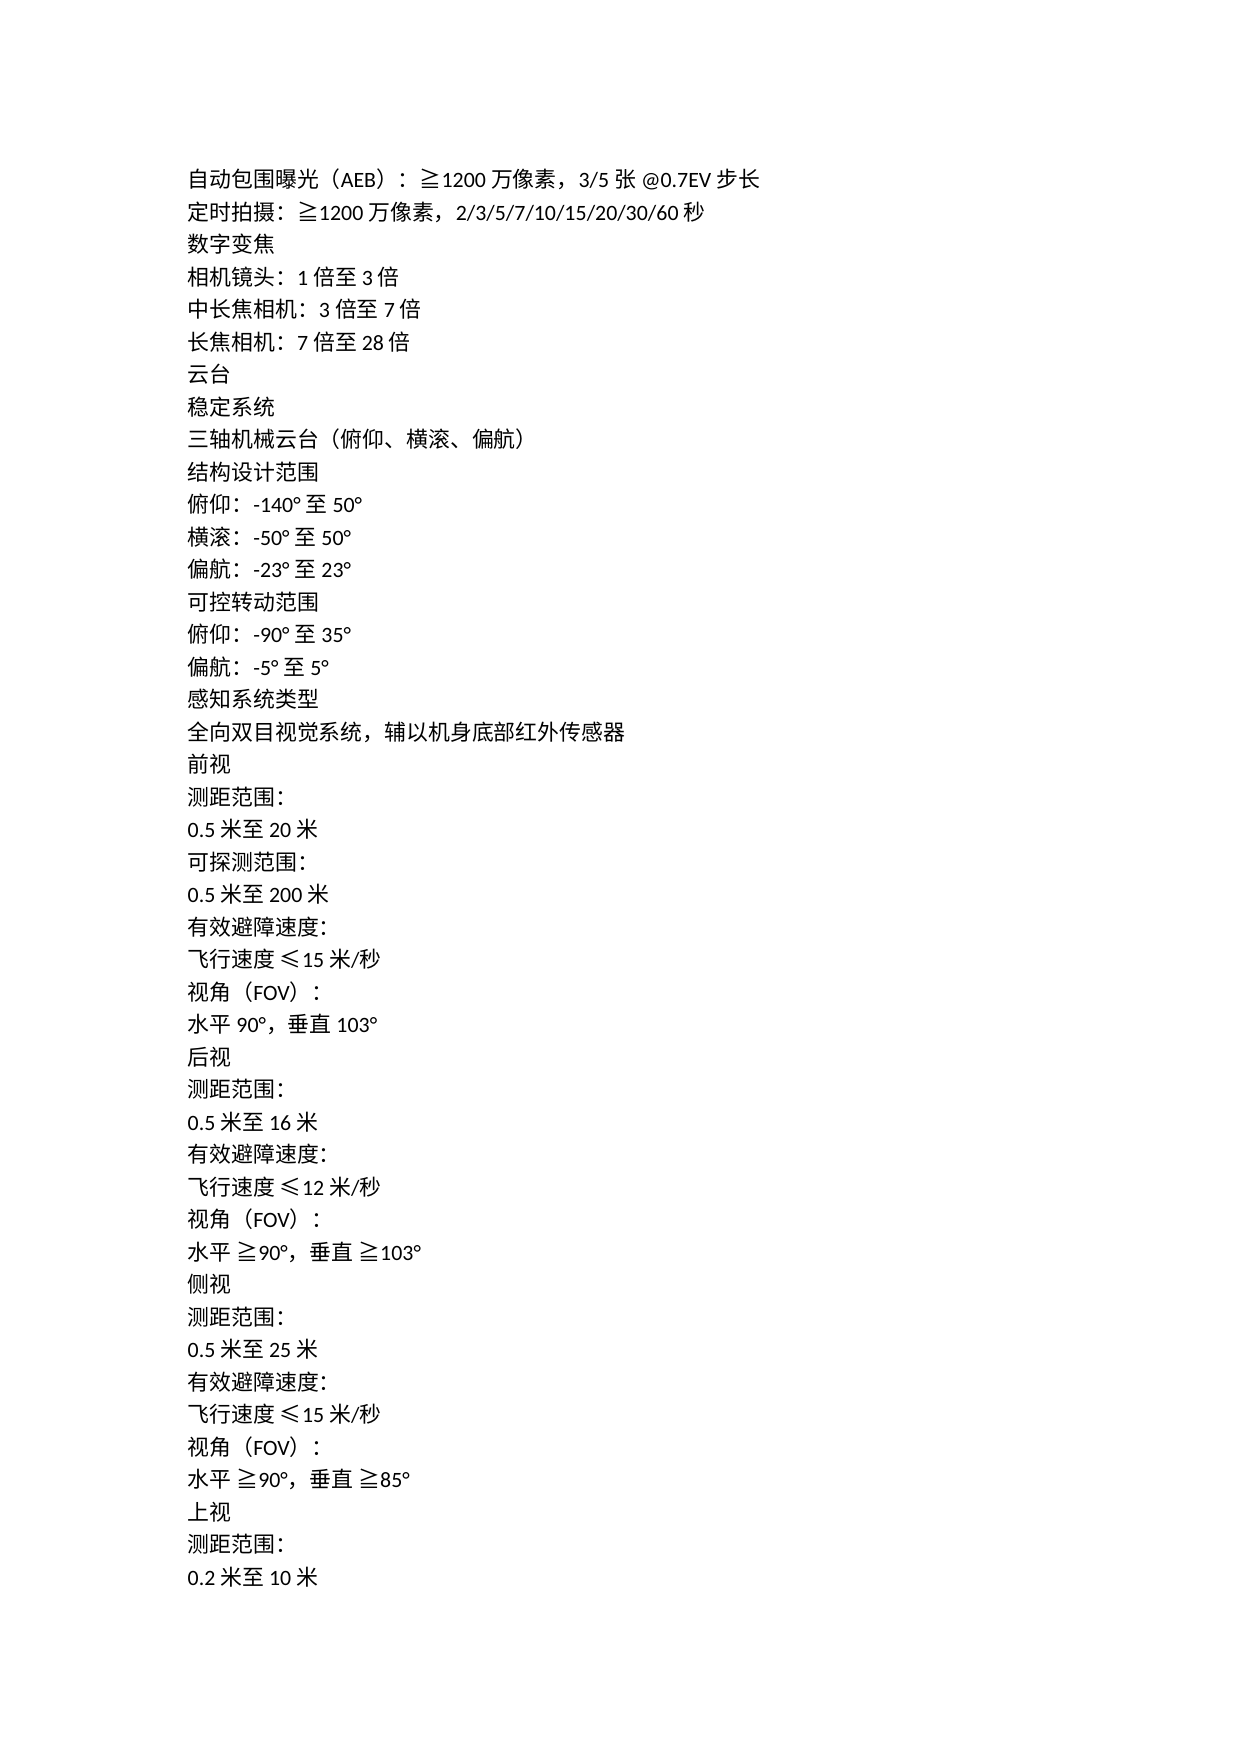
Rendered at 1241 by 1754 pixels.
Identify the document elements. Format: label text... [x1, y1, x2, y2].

text 0.2 米至 10 米 [187, 1559, 1053, 1592]
text 俯仰：-140° 至 50° [187, 487, 1053, 519]
text 上视 [187, 1494, 1053, 1527]
text 偏航：-5° 至 5° [187, 649, 1053, 682]
text 视角（FOV）： [187, 1429, 1053, 1462]
text 水平 90°，垂直 103° [187, 1007, 1053, 1039]
text 长焦相机：7 倍至 28 倍 [187, 324, 1053, 357]
text 云台 [187, 357, 1053, 389]
text 可控转动范围 [187, 584, 1053, 617]
text 测距范围： [187, 779, 1053, 812]
text 飞行速度 ≤15 米/秒 [187, 942, 1053, 974]
text 全向双目视觉系统，辅以机身底部红外传感器 [187, 714, 1053, 747]
text 中长焦相机：3 倍至 7 倍 [187, 292, 1053, 324]
text 测距范围： [187, 1299, 1053, 1332]
text 可探测范围： [187, 844, 1053, 877]
text 横滚：-50° 至 50° [187, 519, 1053, 552]
text 稳定系统 [187, 389, 1053, 422]
text 侧视 [187, 1267, 1053, 1299]
text 0.5 米至 200 米 [187, 877, 1053, 909]
text 水平 ≧90°，垂直 ≧85° [187, 1462, 1053, 1494]
text 偏航：-23° 至 23° [187, 552, 1053, 584]
text 有效避障速度： [187, 1137, 1053, 1169]
text 飞行速度 ≤15 米/秒 [187, 1397, 1053, 1429]
text 视角（FOV）： [187, 974, 1053, 1007]
text 前视 [187, 747, 1053, 779]
text 俯仰：-90° 至 35° [187, 617, 1053, 649]
text 感知系统类型 [187, 682, 1053, 714]
text 后视 [187, 1039, 1053, 1072]
text 水平 ≧90°，垂直 ≧103° [187, 1234, 1053, 1267]
text 定时拍摄：≧1200 万像素，2/3/5/7/10/15/20/30/60 秒 [187, 194, 1053, 227]
text 三轴机械云台（俯仰、横滚、偏航） [187, 422, 1053, 454]
text 0.5 米至 16 米 [187, 1104, 1053, 1137]
text 相机镜头：1 倍至 3 倍 [187, 259, 1053, 292]
text 0.5 米至 25 米 [187, 1332, 1053, 1364]
text 数字变焦 [187, 227, 1053, 259]
text 结构设计范围 [187, 454, 1053, 487]
text 测距范围： [187, 1072, 1053, 1104]
text 有效避障速度： [187, 1364, 1053, 1397]
text 飞行速度 ≤12 米/秒 [187, 1169, 1053, 1202]
text 视角（FOV）： [187, 1202, 1053, 1234]
text 0.5 米至 20 米 [187, 812, 1053, 844]
text 自动包围曝光（AEB）：≧1200 万像素，3/5 张 @0.7EV 步长 [187, 162, 1053, 194]
text 测距范围： [187, 1527, 1053, 1559]
text 有效避障速度： [187, 909, 1053, 942]
